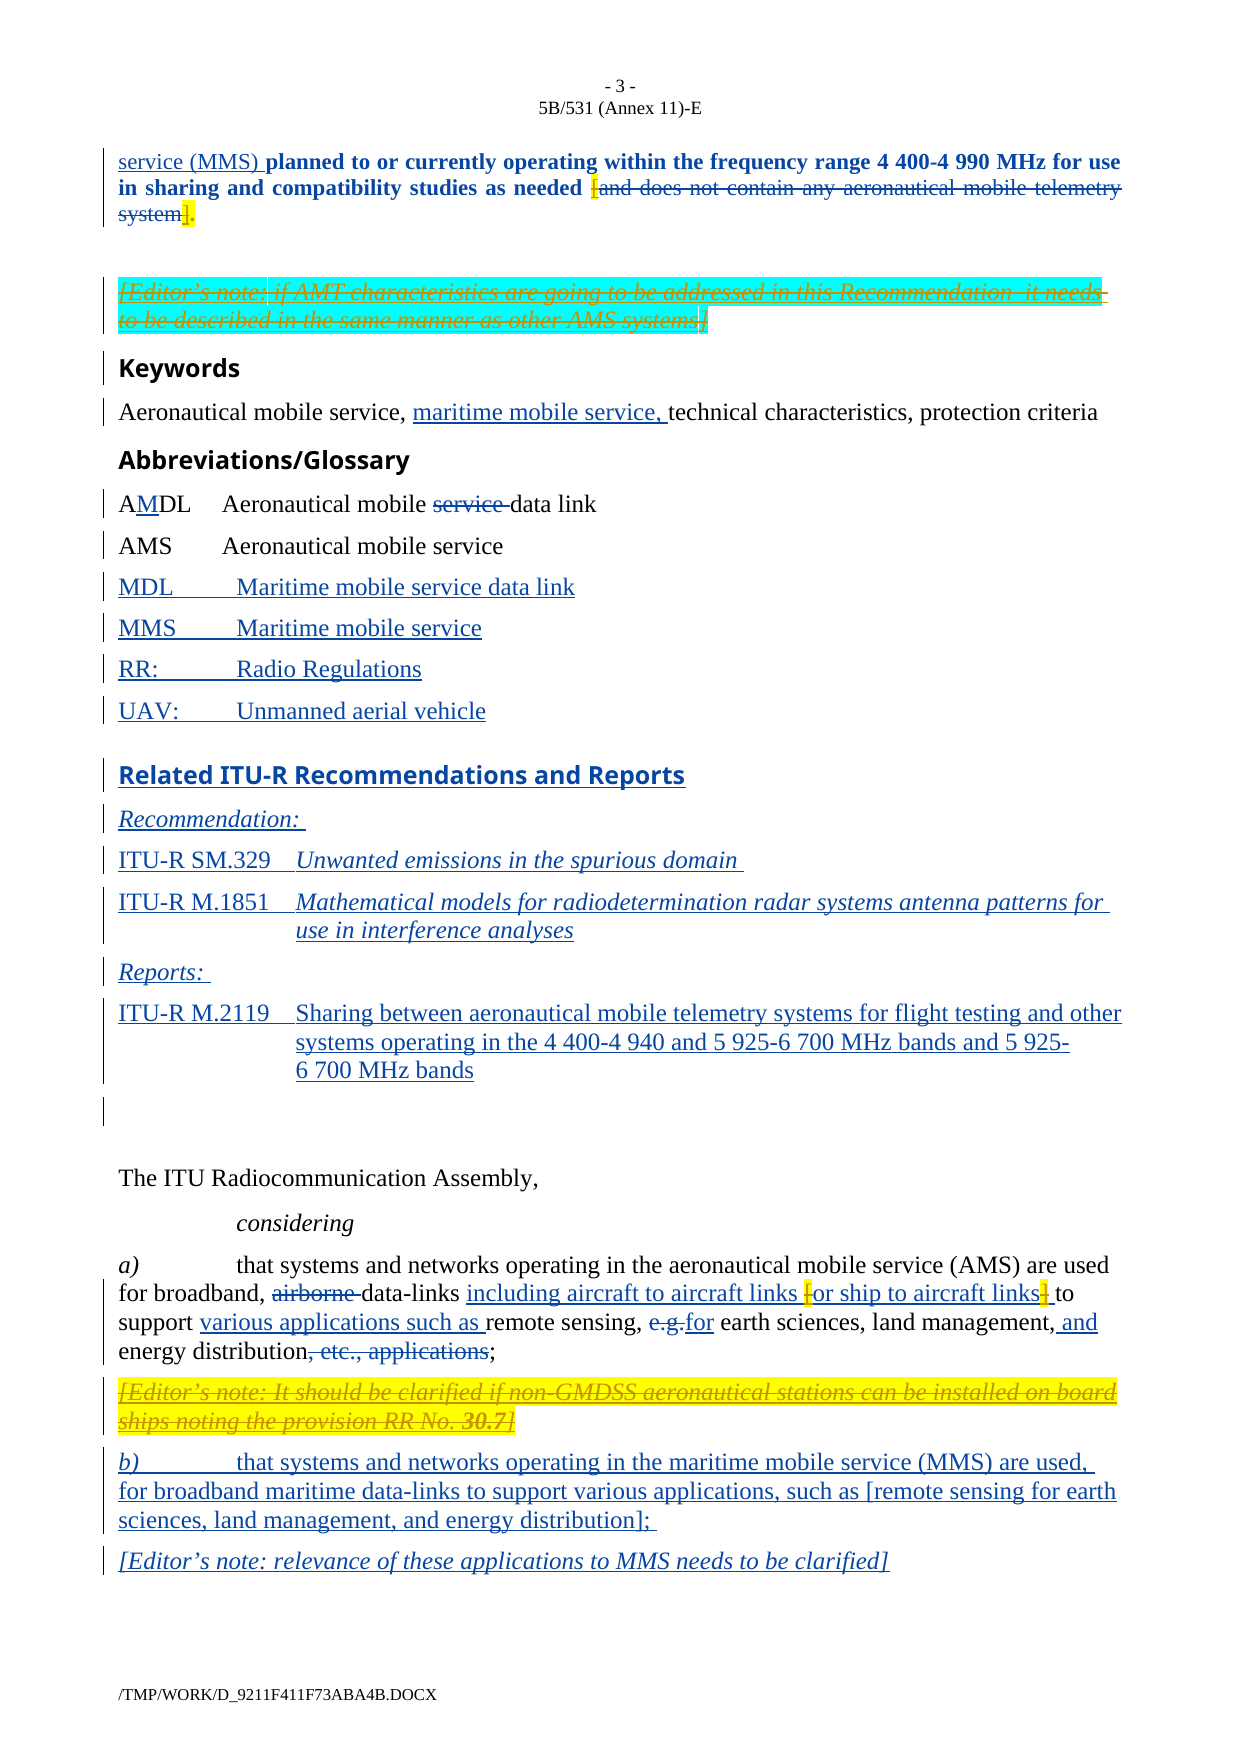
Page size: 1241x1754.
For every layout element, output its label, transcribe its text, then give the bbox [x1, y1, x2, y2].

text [118, 148, 1122, 227]
text AMS Aeronautical mobile service [118, 531, 1122, 559]
text Abbreviations/Glossary [118, 443, 1122, 477]
text Aeronautical mobile service, technical characteristics, protection criteria [118, 397, 1122, 426]
text considering [236, 1208, 1122, 1237]
text Keywords [118, 351, 1122, 385]
text The ITU Radiocommunication Assembly, [118, 1163, 1122, 1192]
text ADL Aeronautical mobile data link [118, 489, 1122, 518]
text a) that systems and networks operating in the aeronautical mobile service (AMS) are used for broadband, data-links to support remote sensing, earth sciences, land management, energy distribution; [118, 1250, 1122, 1365]
